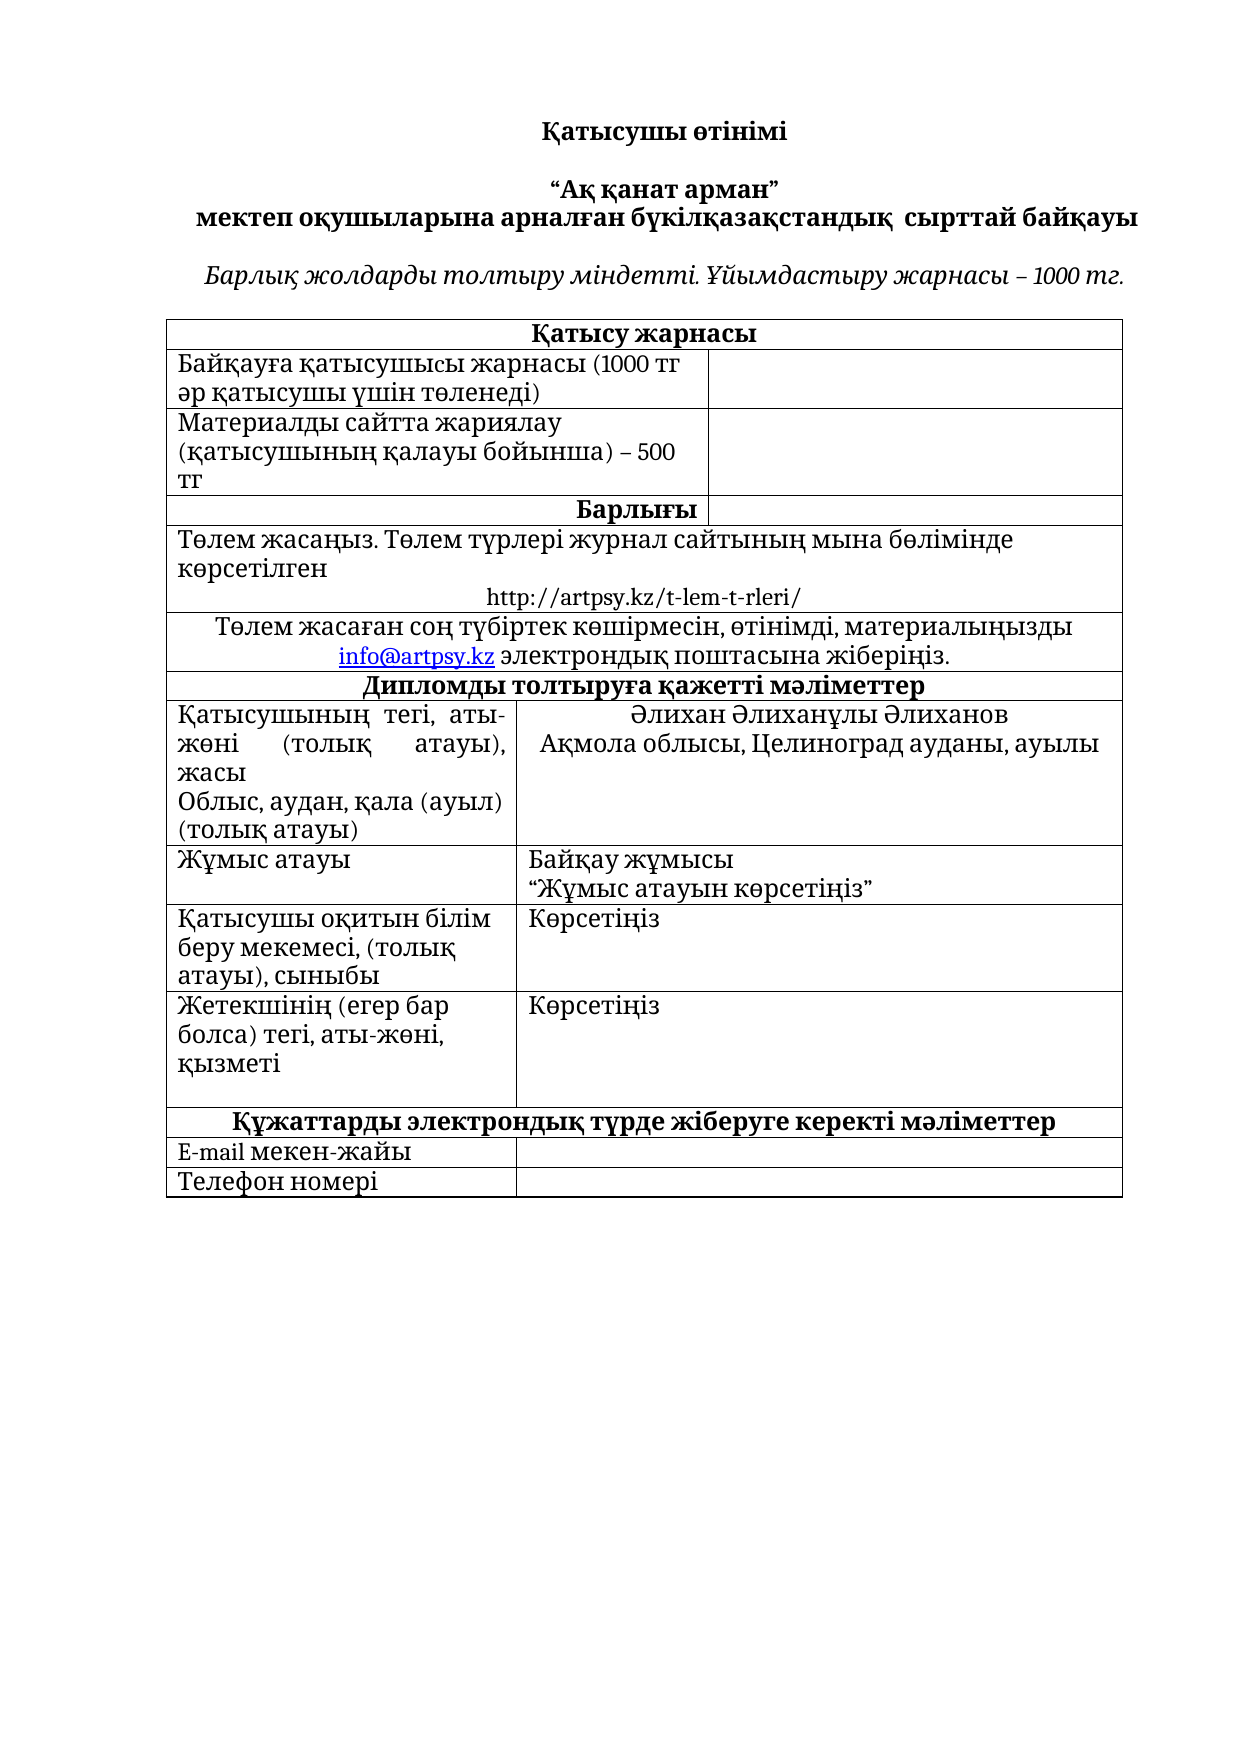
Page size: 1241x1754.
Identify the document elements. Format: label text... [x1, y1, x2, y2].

table_cell Төлем жасаңыз. Төлем түрлері журнал сайтының мына бөлімінде көрсетілген http://artpsy.kz/t-lem-t-rleri/ [167, 526, 1122, 612]
table_cell Дипломды толтыруға қажетті мәліметтер [167, 672, 1122, 700]
table_cell [709, 496, 1122, 525]
text “Ақ қанат арман” [177, 176, 1152, 204]
table_cell Байқау жұмысы “Жұмыс атауын көрсетіңіз” [517, 846, 1122, 904]
table_cell [709, 409, 1122, 495]
table_cell Әлихан Әлиханұлы Әлиханов Ақмола облысы, Целиноград ауданы, ауылы [517, 701, 1122, 845]
table_cell [517, 1138, 1122, 1167]
text Қатысушы өтінімі [177, 118, 1152, 147]
table_cell Байқауға қатысушыcы жарнасы (1000 тг әр қатысушы үшін төленеді) [167, 350, 708, 408]
table_cell Көрсетіңіз [517, 992, 1122, 1107]
table_cell Құжаттарды электрондық түрде жіберуге керекті мәліметтер [167, 1108, 1122, 1137]
table_cell E-mail мекен-жайы [167, 1138, 516, 1167]
text Барлық жолдарды толтыру міндетті. Ұйымдастыру жарнасы – 1000 тг. [177, 262, 1152, 291]
table_cell Төлем жасаған соң түбіртек көшірмесін, өтінімді, материалыңызды info@artpsy.kz электрондық поштасына жіберіңіз. [167, 613, 1122, 671]
text мектеп оқушыларына арналған бүкілқазақстандық сырттай байқауы [177, 204, 1152, 233]
table_cell Материалды сайтта жариялау (қатысушының қалауы бойынша) – 500 тг [167, 409, 708, 495]
table_cell [517, 1168, 1122, 1196]
table_cell Жетекшінің (егер бар болса) тегі, аты-жөні, қызметі [167, 992, 516, 1107]
table_cell Қатысушының тегі, аты-жөні (толық атауы), жасы Облыс, аудан, қала (ауыл) (толық атауы) [167, 701, 516, 845]
table_cell Барлығы [167, 496, 708, 525]
table_cell Көрсетіңіз [517, 905, 1122, 991]
table_cell Телефон номері [167, 1168, 516, 1196]
table_cell [709, 350, 1122, 408]
table_header Қатысу жарнасы [167, 320, 1122, 349]
table_cell Жұмыс атауы [167, 846, 516, 904]
table_cell Қатысушы оқитын білім беру мекемесі, (толық атауы), сыныбы [167, 905, 516, 991]
